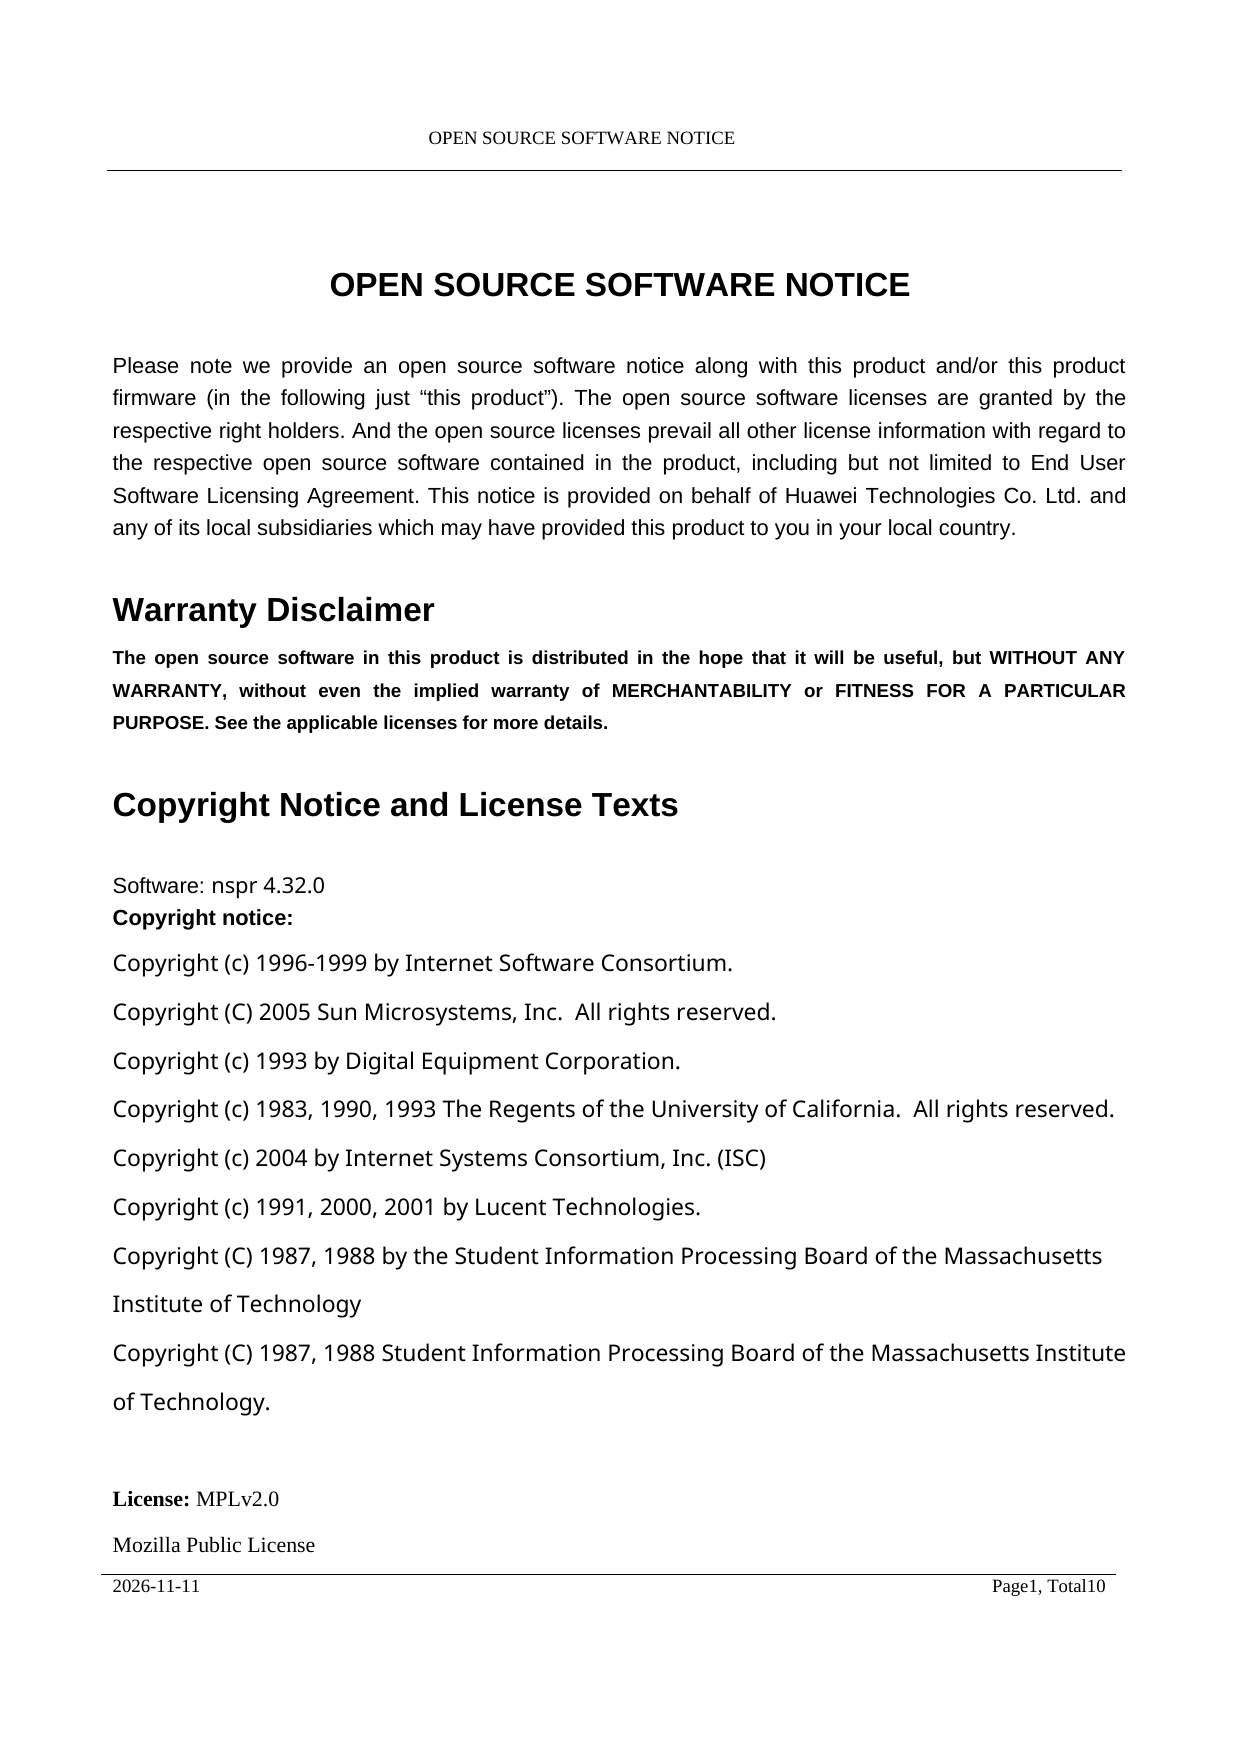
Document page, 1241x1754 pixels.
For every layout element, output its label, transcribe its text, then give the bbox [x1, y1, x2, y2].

text Warranty Disclaimer [112, 576, 1128, 641]
text License: MPLv2.0 [112, 1483, 1128, 1515]
text The open source software in this product is distributed in the hope that it will be useful, but WITHOUT ANY WARRANTY, without even the implied warranty of MERCHANTABILITY or FITNESS FOR A PARTICULAR PURPOSE. See the applicable licenses for more details. [112, 641, 1128, 739]
text Copyright notice: [112, 901, 1128, 934]
text Please note we provide an open source software notice along with this product and/or this product firmware (in the following just “this product”). The open source software licenses are granted by the respective right holders. And the open source licenses prevail all other license information with regard to the respective open source software contained in the product, including but not limited to End User Software Licensing Agreement. This notice is provided on behalf of Huawei Technologies Co. Ltd. and any of its local subsidiaries which may have provided this product to you in your local country. [112, 349, 1128, 544]
text Software: nspr 4.32.0 [112, 869, 1128, 901]
text Copyright (c) 1996-1999 by Internet Software Consortium. Copyright (C) 2005 Sun Microsystems, Inc. All rights reserved. Copyright (c) 1993 by Digital Equipment Corporation. Copyright (c) 1983, 1990, 1993 The Regents of the University of California. All rights reserved. Copyright (c) 2004 by Internet Systems Consortium, Inc. (ISC) Copyright (c) 1991, 2000, 2001 by Lucent Technologies. Copyright (C) 1987, 1988 by the Student Information Processing Board of the Massachusetts Institute of Technology Copyright (C) 1987, 1988 Student Information Processing Board of the Massachusetts Institute of Technology. [112, 947, 1128, 1467]
text OPEN SOURCE SOFTWARE NOTICE [112, 251, 1128, 316]
text Copyright Notice and License Texts [112, 771, 1128, 836]
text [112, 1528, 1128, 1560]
